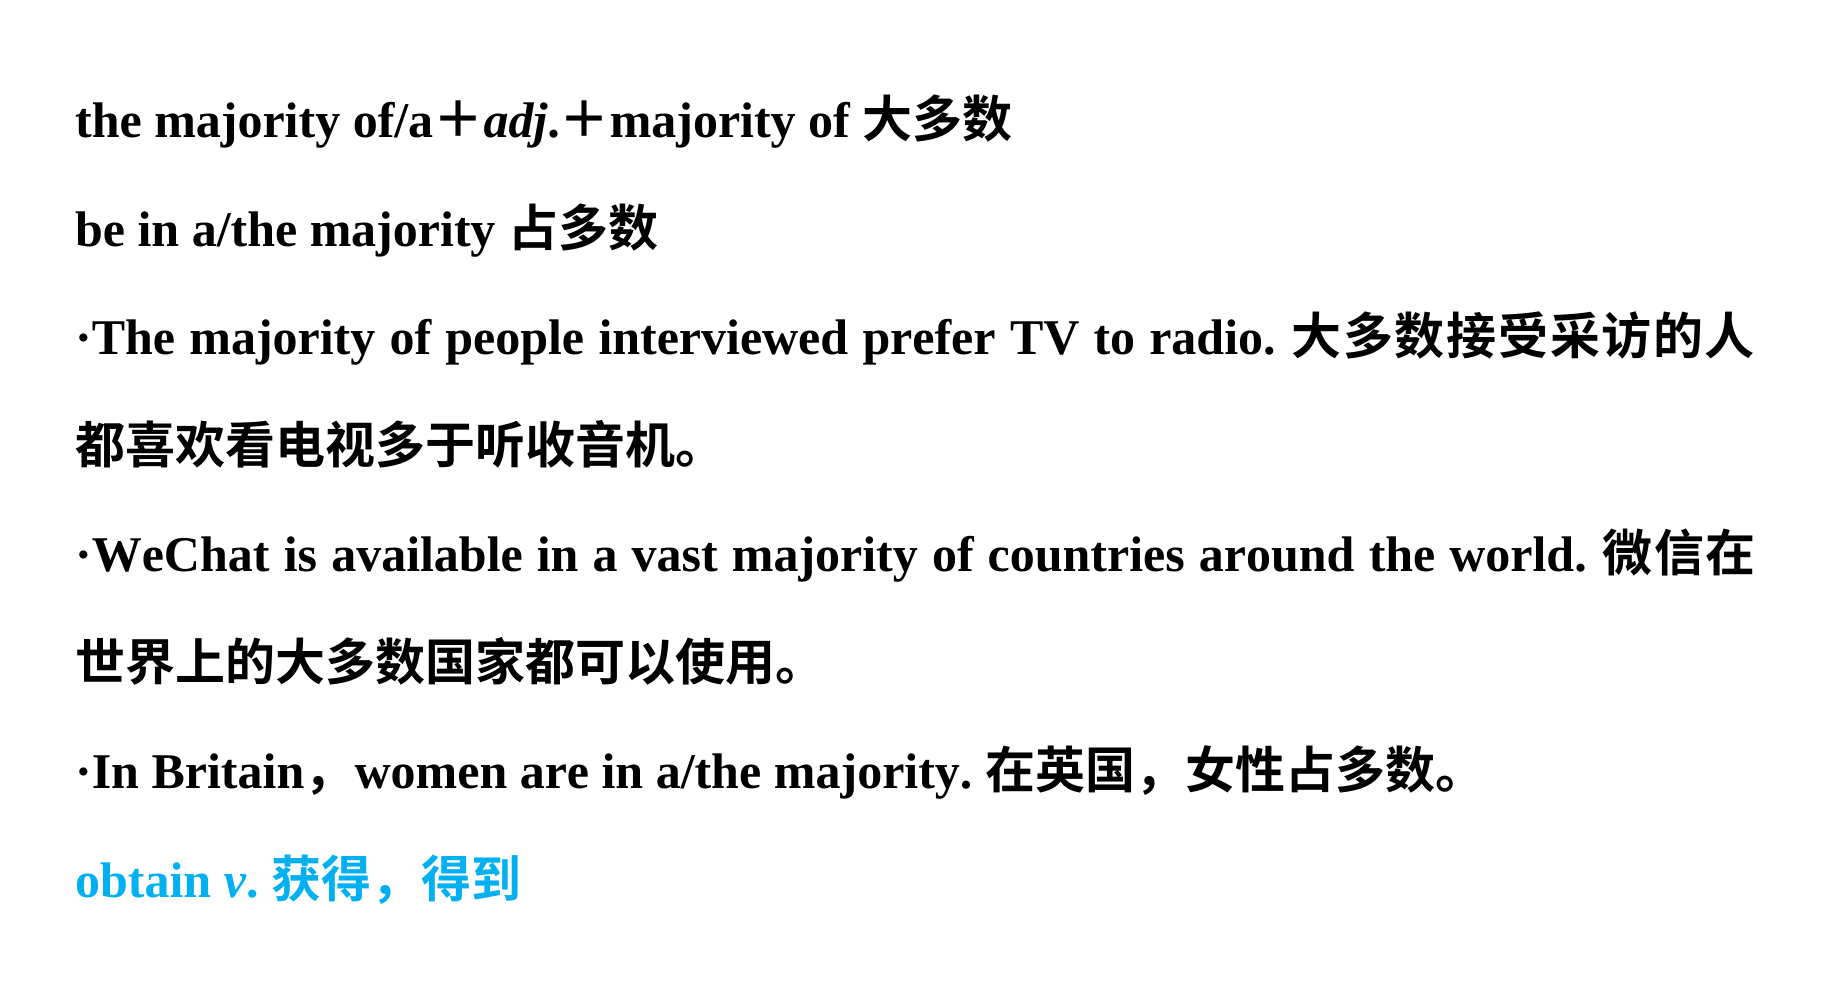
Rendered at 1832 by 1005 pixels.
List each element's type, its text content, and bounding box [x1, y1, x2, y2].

text obtain v. 获得，得到 [75, 839, 1756, 912]
text the majority of/a＋adj.＋majority of 大多数 [75, 79, 1756, 152]
text ·The majority of people interviewed prefer TV to radio. 大多数接受采访的人都喜欢看电视多于听收音机。 [75, 297, 1756, 478]
text ·WeChat is available in a vast majority of countries around the world. 微信在世界上的大多数国家都可以使用。 [75, 514, 1756, 695]
text be in a/the majority 占多数 [75, 188, 1756, 261]
text ·In Britain，women are in a/the majority. 在英国，女性占多数。 [75, 731, 1756, 803]
